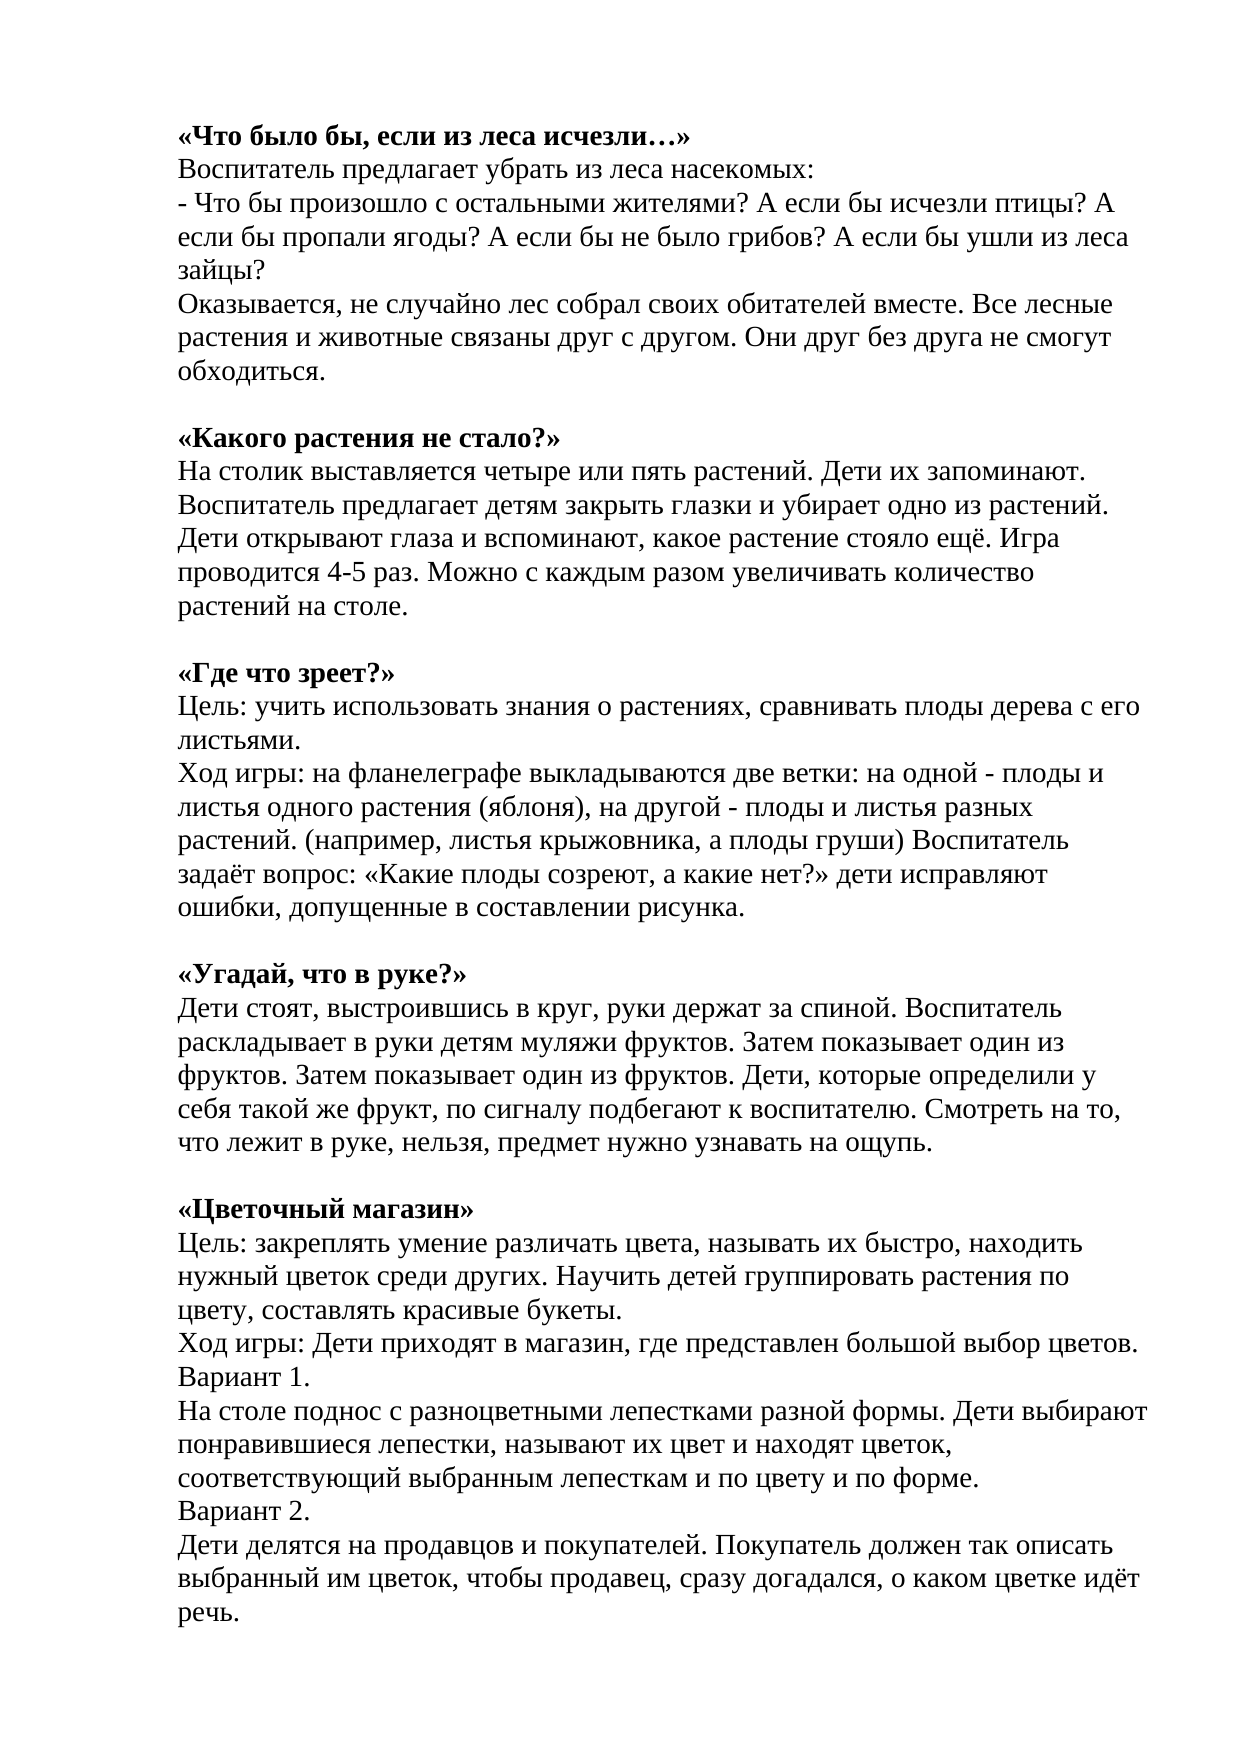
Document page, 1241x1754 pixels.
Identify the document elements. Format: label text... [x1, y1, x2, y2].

text «Угадай, что в руке?» [177, 957, 1152, 990]
text «Какого растения не стало?» [177, 420, 1152, 453]
text - Что бы произошло с остальными жителями? А если бы исчезли птицы? А если бы пропали ягоды? А если бы не было грибов? А если бы ушли из леса зайцы? [177, 185, 1152, 286]
text Дети стоят, выстроившись в круг, руки держат за спиной. Воспитатель раскладывает в руки детям муляжи фруктов. Затем показывает один из фруктов. Затем показывает один из фруктов. Дети, которые определили у себя такой же фрукт, по сигналу подбегают к воспитателю. Смотреть на то, что лежит в руке, нельзя, предмет нужно узнавать на ощупь. [177, 990, 1152, 1158]
text На столе поднос с разноцветными лепестками разной формы. Дети выбирают понравившиеся лепестки, называют их цвет и находят цветок, соответствующий выбранным лепесткам и по цвету и по форме. [177, 1393, 1152, 1493]
text Ход игры: Дети приходят в магазин, где представлен большой выбор цветов. [177, 1326, 1152, 1359]
text Цель: закреплять умение различать цвета, называть их быстро, находить нужный цветок среди других. Научить детей группировать растения по цвету, составлять красивые букеты. [177, 1225, 1152, 1326]
text Ход игры: на фланелеграфе выкладываются две ветки: на одной - плоды и листья одного растения (яблоня), на другой - плоды и листья разных растений. (например, листья крыжовника, а плоды груши) Воспитатель задаёт вопрос: «Какие плоды созреют, а какие нет?» дети исправляют ошибки, допущенные в составлении рисунка. [177, 755, 1152, 923]
text «Где что зреет?» [177, 655, 1152, 688]
text На столик выставляется четыре или пять растений. Дети их запоминают. Воспитатель предлагает детям закрыть глазки и убирает одно из растений. Дети открывают глаза и вспоминают, какое растение стояло ещё. Игра проводится 4-5 раз. Можно с каждым разом увеличивать количество растений на столе. [177, 453, 1152, 621]
text Цель: учить использовать знания о растениях, сравнивать плоды дерева с его листьями. [177, 688, 1152, 755]
text Дети делятся на продавцов и покупателей. Покупатель должен так описать выбранный им цветок, чтобы продавец, сразу догадался, о каком цветке идёт речь. [177, 1527, 1152, 1627]
text Вариант 1. [177, 1359, 1152, 1393]
text «Что было бы, если из леса исчезли…» [177, 118, 1152, 152]
text Оказывается, не случайно лес собрал своих обитателей вместе. Все лесные растения и животные связаны друг с другом. Они друг без друга не смогут обходиться. [177, 286, 1152, 386]
text Воспитатель предлагает убрать из леса насекомых: [177, 152, 1152, 185]
text «Цветочный магазин» [177, 1191, 1152, 1225]
text Вариант 2. [177, 1493, 1152, 1527]
